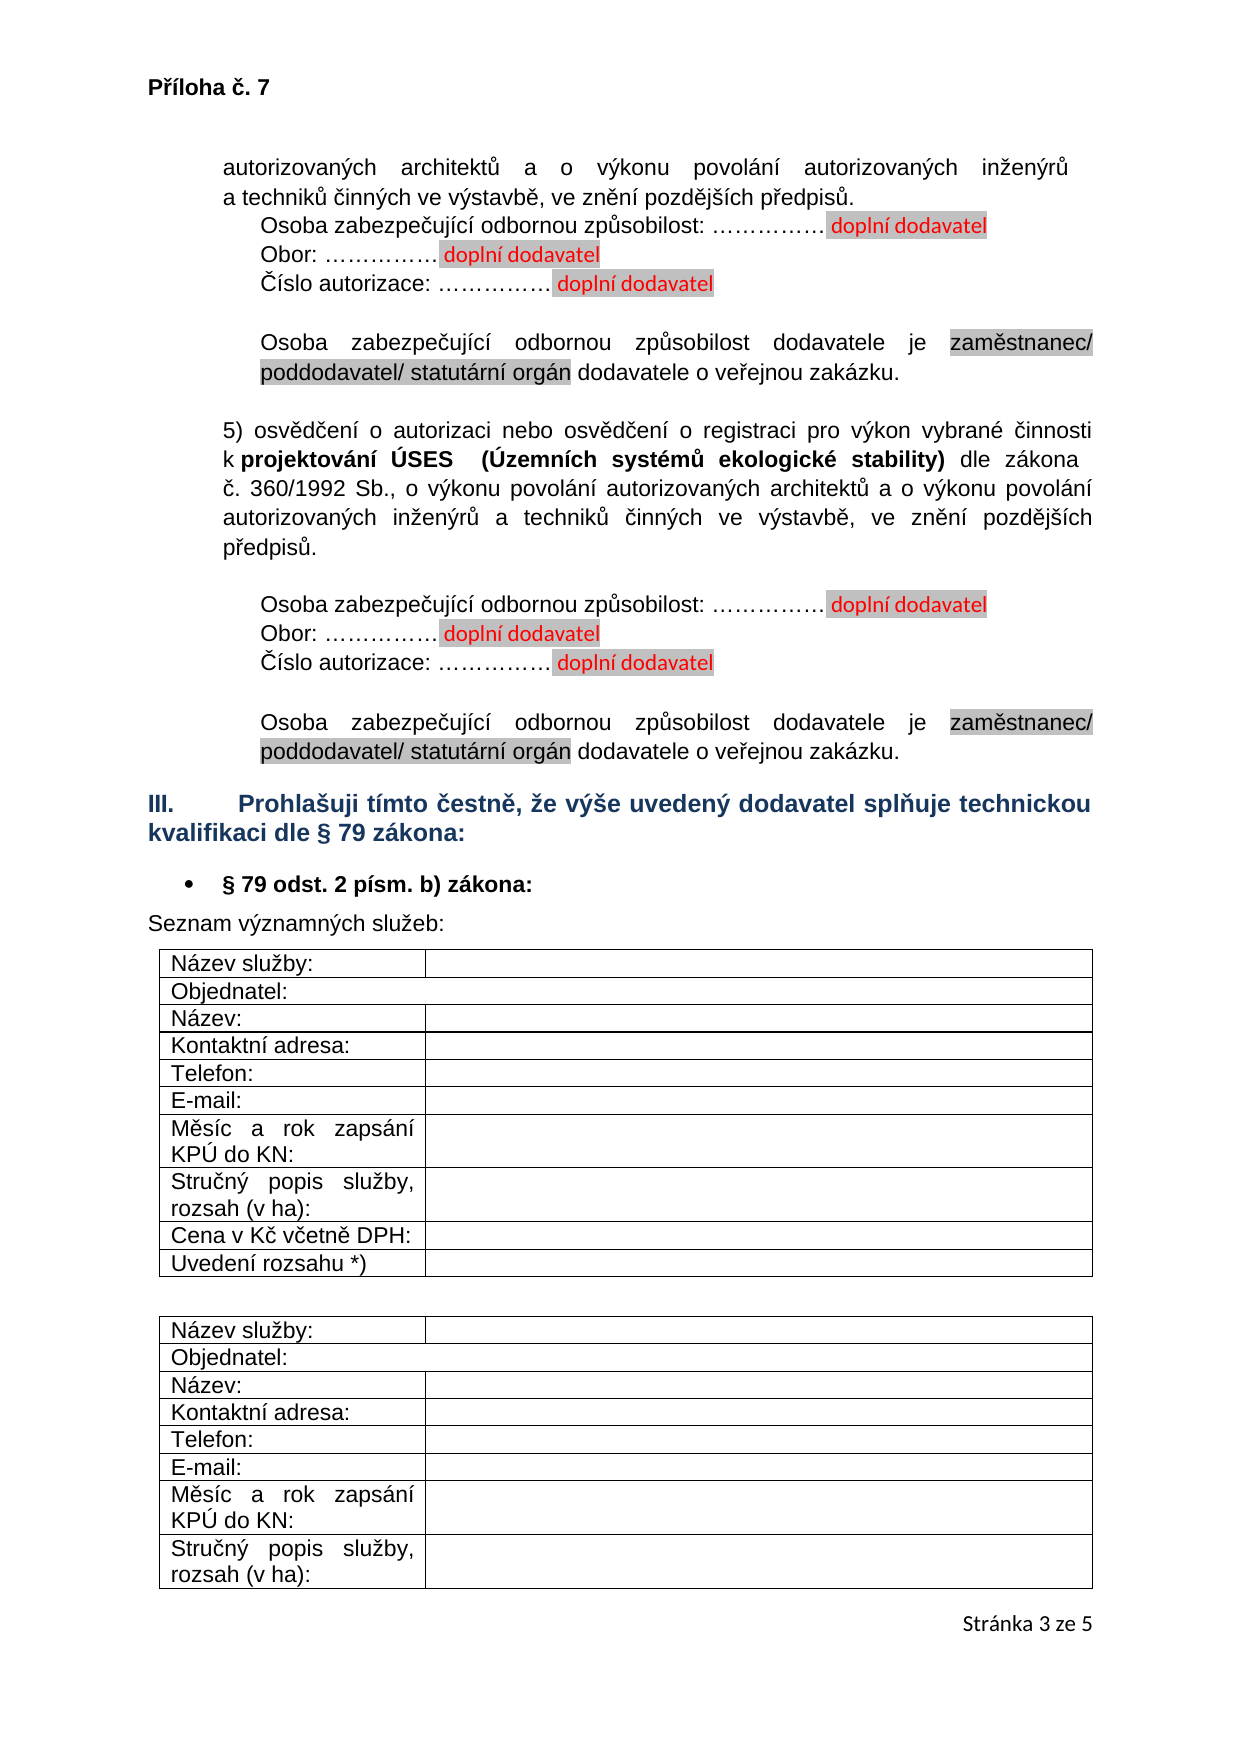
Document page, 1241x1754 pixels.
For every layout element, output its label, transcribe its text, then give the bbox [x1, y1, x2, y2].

table_cell E-mail: [160, 1087, 425, 1113]
subtitle Prohlašuji tímto čestně, že výše uvedený dodavatel splňuje technickou kvalifikaci dle § 79 zákona: [148, 789, 1093, 846]
table_cell [426, 1481, 1092, 1534]
table_cell [426, 1115, 1092, 1167]
table_cell Název: [160, 1372, 425, 1398]
list Osoba zabezpečující odbornou způsobilost: …………… doplní dodavatel [260, 589, 1093, 618]
list Číslo autorizace: …………… doplní dodavatel [260, 268, 1093, 297]
table_cell [426, 1372, 1092, 1398]
list Osoba zabezpečující odbornou způsobilost: …………… doplní dodavatel [260, 210, 1093, 239]
list Obor: …………… doplní dodavatel [260, 618, 1093, 647]
table_cell Měsíc a rok zapsání KPÚ do KN: [160, 1481, 425, 1534]
table_cell [426, 1399, 1092, 1425]
table_cell [426, 1222, 1092, 1248]
table_header Název služby: [160, 950, 425, 977]
list Osoba zabezpečující odbornou způsobilost dodavatele je zaměstnanec/ poddodavatel/ statutární orgán dodavatele o veřejnou zakázku. [260, 706, 1093, 764]
text § 79 odst. 2 písm. b) zákona: [185, 871, 1093, 898]
table_cell Stručný popis služby, rozsah (v ha): [160, 1168, 425, 1221]
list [223, 151, 1093, 210]
table_cell [426, 1535, 1092, 1588]
table_cell Telefon: [160, 1060, 425, 1086]
table_cell [426, 1087, 1092, 1113]
table_cell Kontaktní adresa: [160, 1033, 425, 1059]
table_cell [426, 1033, 1092, 1059]
table_cell [426, 1426, 1092, 1453]
table_cell Objednatel: [160, 978, 1092, 1004]
table_cell [426, 1168, 1092, 1221]
table_header [426, 950, 1092, 977]
list 5) osvědčení o autorizaci nebo osvědčení o registraci pro výkon vybrané činnosti k projektování ÚSES (Územních systémů ekologické stability) dle zákona č. 360/1992 Sb., o výkonu povolání autorizovaných architektů a o výkonu povolání autorizovaných inženýrů a techniků činných ve výstavbě, ve znění pozdějších předpisů. [223, 414, 1093, 560]
list Číslo autorizace: …………… doplní dodavatel [260, 647, 1093, 676]
table_cell [426, 1454, 1092, 1480]
table_header Název služby: [160, 1317, 425, 1343]
table_cell [426, 1250, 1092, 1276]
table_cell Měsíc a rok zapsání KPÚ do KN: [160, 1115, 425, 1167]
table_cell Stručný popis služby, rozsah (v ha): [160, 1535, 425, 1588]
list Osoba zabezpečující odbornou způsobilost dodavatele je zaměstnanec/ poddodavatel/ statutární orgán dodavatele o veřejnou zakázku. [260, 326, 1093, 385]
table_cell Telefon: [160, 1426, 425, 1453]
table_cell E-mail: [160, 1454, 425, 1480]
table_cell [426, 1060, 1092, 1086]
text Seznam významných služeb: [148, 910, 1093, 937]
list Obor: …………… doplní dodavatel [260, 239, 1093, 268]
table_header [426, 1317, 1092, 1343]
table_cell Cena v Kč včetně DPH: [160, 1222, 425, 1248]
table_cell Název: [160, 1005, 425, 1031]
table_cell [426, 1005, 1092, 1031]
table_cell Objednatel: [160, 1344, 1092, 1371]
table_cell Kontaktní adresa: [160, 1399, 425, 1425]
table_cell Uvedení rozsahu *) [160, 1250, 425, 1276]
